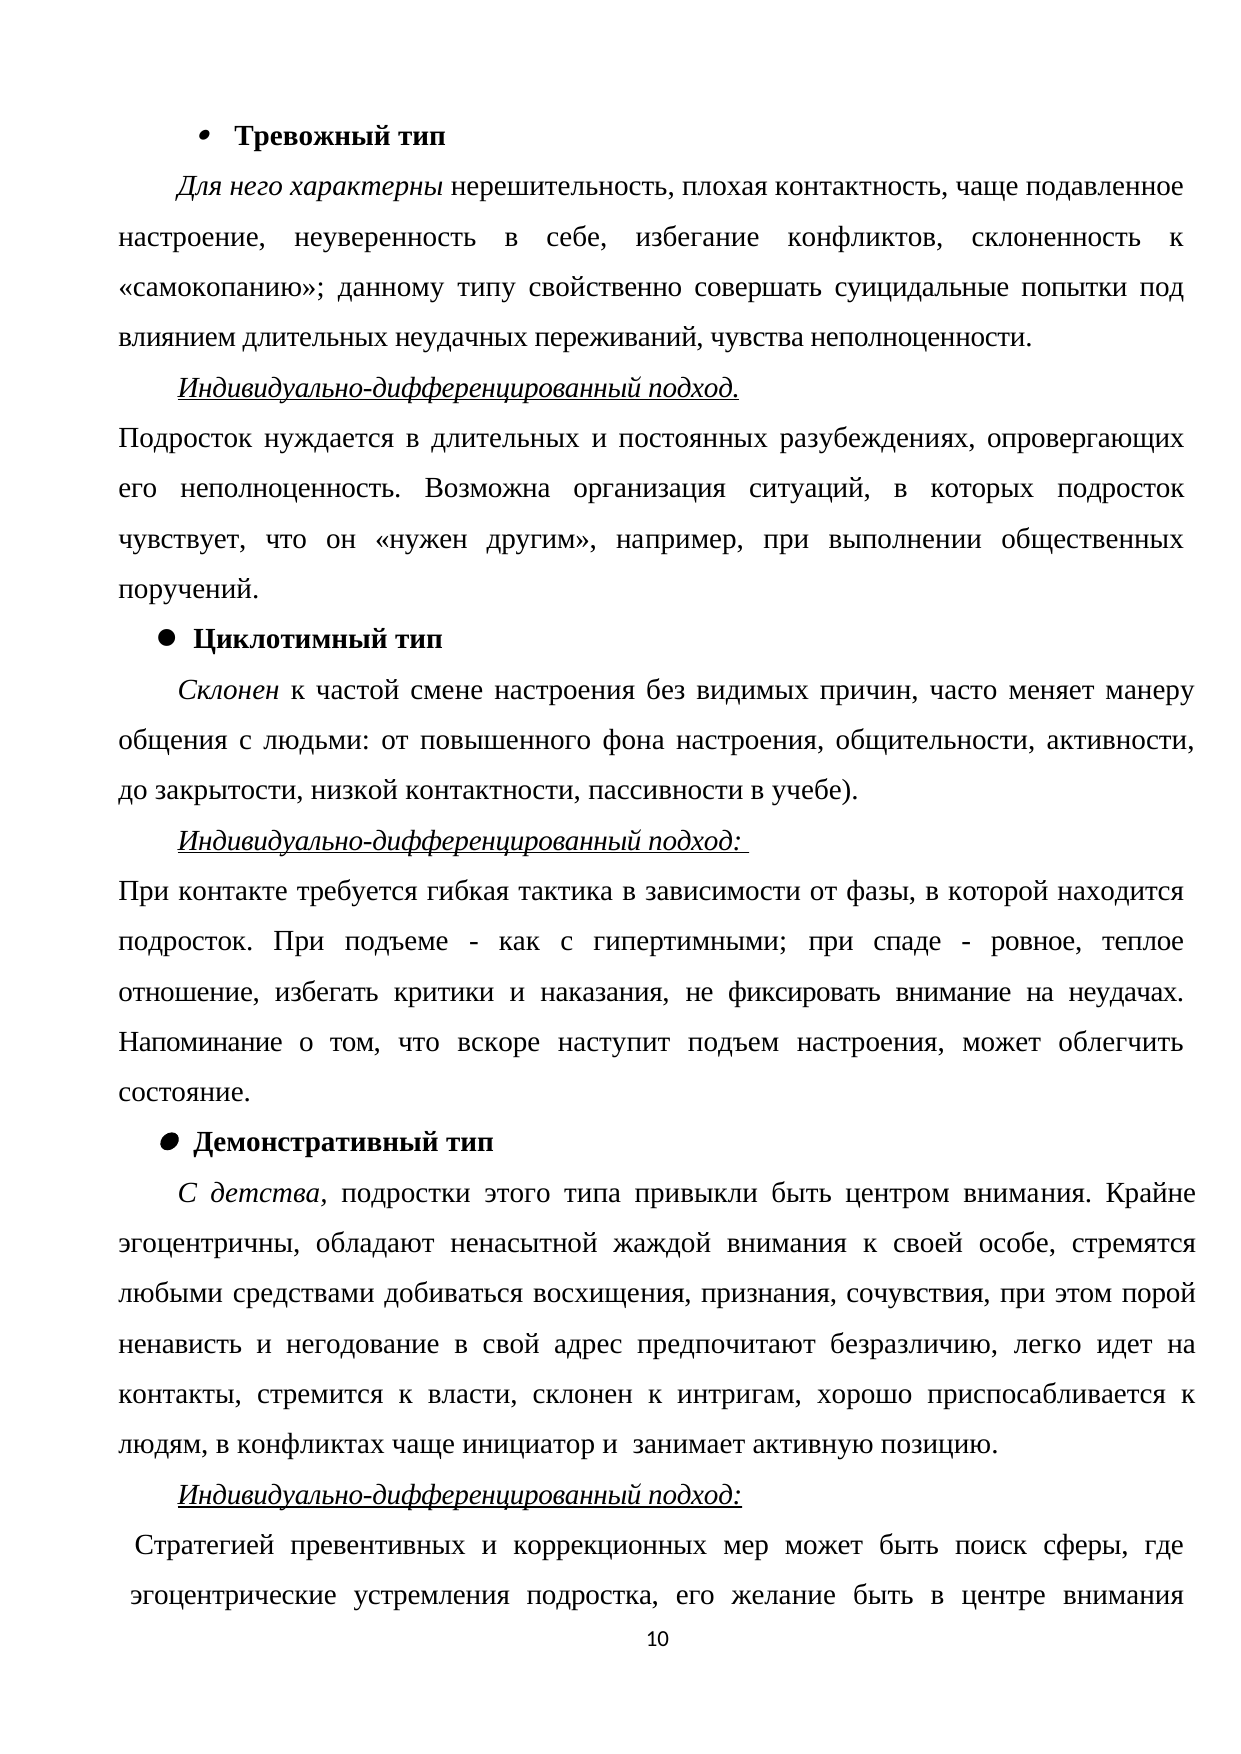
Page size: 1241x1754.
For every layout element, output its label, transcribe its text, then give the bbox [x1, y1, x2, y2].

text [118, 1527, 1184, 1611]
text С детства, подростки этого типа привыкли быть центром внимания. Крайне эгоцентричны, обладают ненасытной жаждой внимания к своей особе, стремятся любыми средствами добиваться восхищения, признания, сочувствия, при этом порой ненависть и негодование в свой адрес предпочитают безразличию, легко идет на контакты, стремится к власти, склонен к интригам, хорошо приспосабливается к людям, в конфликтах чаще инициатор и занимает активную позицию. [118, 1175, 1196, 1460]
list Индивидуально-дифференцированный подход. [118, 370, 1184, 403]
list Подросток нуждается в длительных и постоянных разубеждениях, опровергающих его неполноценность. Возможна организация ситуаций, в которых подросток чувствует, что он «нужен другим», например, при выполнении общественных поручений. [118, 420, 1184, 604]
list Циклотимный тип [156, 621, 1196, 655]
list При контакте требуется гибкая тактика в зависимости от фазы, в которой находится подросток. При подъеме - как с гипертимными; при спаде - ровное, теплое отношение, избегать критики и наказания, не фиксировать внимание на неудачах. Напоминание о том, что вскоре наступит подъем настроения, может облегчить состояние. [118, 873, 1184, 1108]
list Индивидуально-дифференцированный подход: [118, 823, 1184, 856]
text Индивидуально-дифференцированный подход: [177, 1477, 1196, 1510]
list Демонстративный тип [156, 1124, 1196, 1158]
text Склонен к частой смене настроения без видимых причин, часто меняет манеру общения с людьми: от повышенного фона настроения, общительности, активности, до закрытости, низкой контактности, пассивности в учебе). [118, 672, 1196, 806]
list Тревожный тип [197, 118, 1184, 152]
text Для него характерны нерешительность, плохая контактность, чаще подавленное настроение, неуверенность в себе, избегание конфликтов, склоненность к «самокопанию»; данному типу свойственно совершать суицидальные попытки под влиянием длительных неудачных переживаний, чувства неполноценности. [118, 168, 1184, 353]
